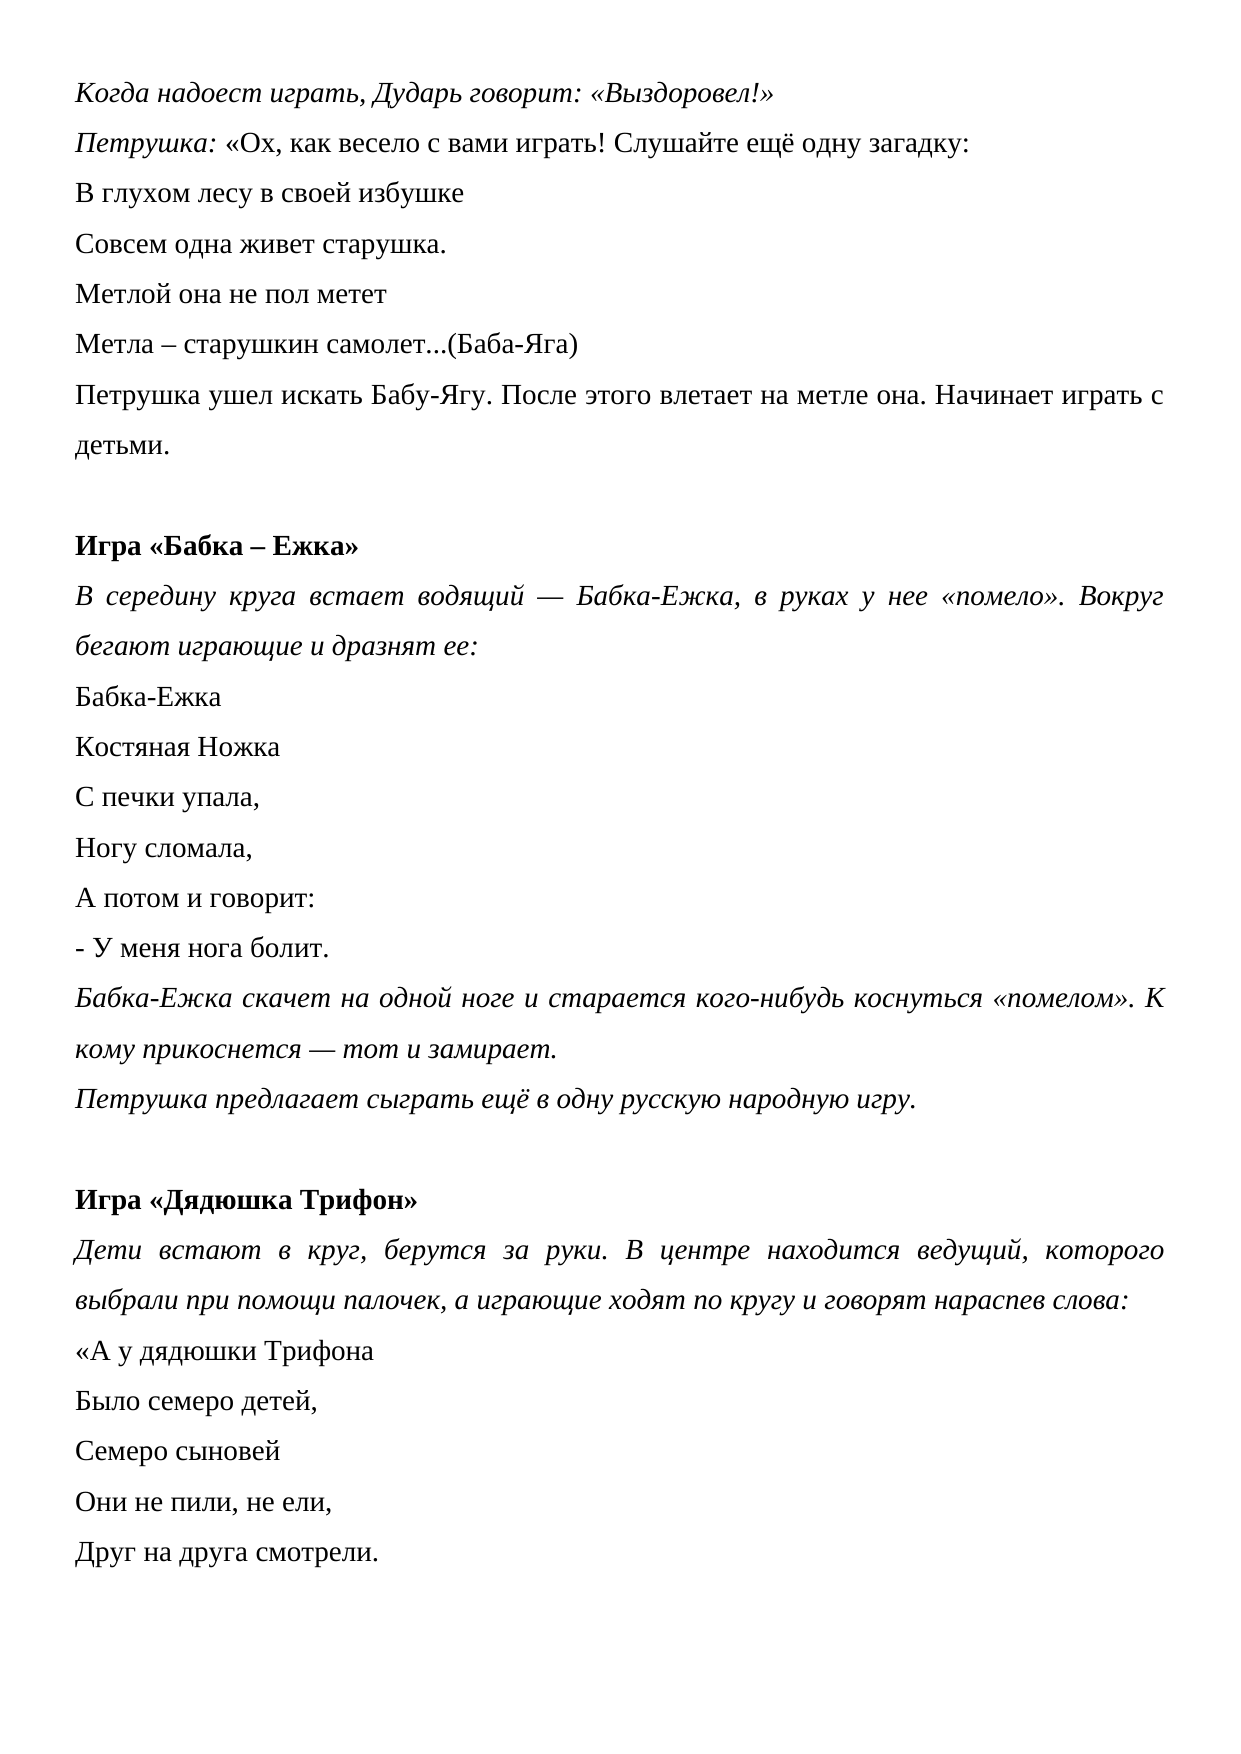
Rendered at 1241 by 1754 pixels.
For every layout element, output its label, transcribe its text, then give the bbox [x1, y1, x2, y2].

text Ногу сломала, [75, 830, 1165, 863]
text Семеро сыновей [75, 1433, 1165, 1467]
text Бабка-Ежка [75, 679, 1165, 712]
text «А у дядюшки Трифона [75, 1333, 1165, 1366]
text Когда надоест играть, Дударь говорит: «Выздоровел!» [75, 75, 1165, 108]
text Игра «Дядюшка Трифон» [75, 1182, 1165, 1215]
text Петрушка: «Ох, как весело с вами играть! Слушайте ещё одну загадку: [75, 125, 1165, 159]
text Игра «Бабка – Ежка» [75, 528, 1165, 561]
text Они не пили, не ели, [75, 1484, 1165, 1517]
text В середину круга встает водящий — Бабка-Ежка, в руках у нее «помело». Вокруг бегают играющие и дразнят ее: [75, 578, 1165, 662]
text В глухом лесу в своей избушке [75, 176, 1165, 209]
text Петрушка предлагает сыграть ещё в одну русскую народную игру. [75, 1081, 1165, 1115]
text Дети встают в круг, берутся за руки. В центре находится ведущий, которого выбрали при помощи палочек, а играющие ходят по кругу и говорят нараспев слова: [75, 1232, 1165, 1316]
text Петрушка ушел искать Бабу-Ягу. После этого влетает на метле она. Начинает играть с детьми. [75, 377, 1165, 461]
text - У меня нога болит. [75, 930, 1165, 964]
text Совсем одна живет старушка. [75, 226, 1165, 259]
text Было семеро детей, [75, 1383, 1165, 1417]
text Метла – старушкин самолет...(Баба-Яга) [75, 327, 1165, 360]
text С печки упала, [75, 779, 1165, 813]
text А потом и говорит: [75, 880, 1165, 913]
text Метлой она не пол метет [75, 276, 1165, 310]
text Бабка-Ежка скачет на одной ноге и старается кого-нибудь коснуться «помелом». К кому прикоснется — тот и замирает. [75, 981, 1165, 1064]
text Костяная Ножка [75, 729, 1165, 763]
text Друг на друга смотрели. [75, 1534, 1165, 1568]
